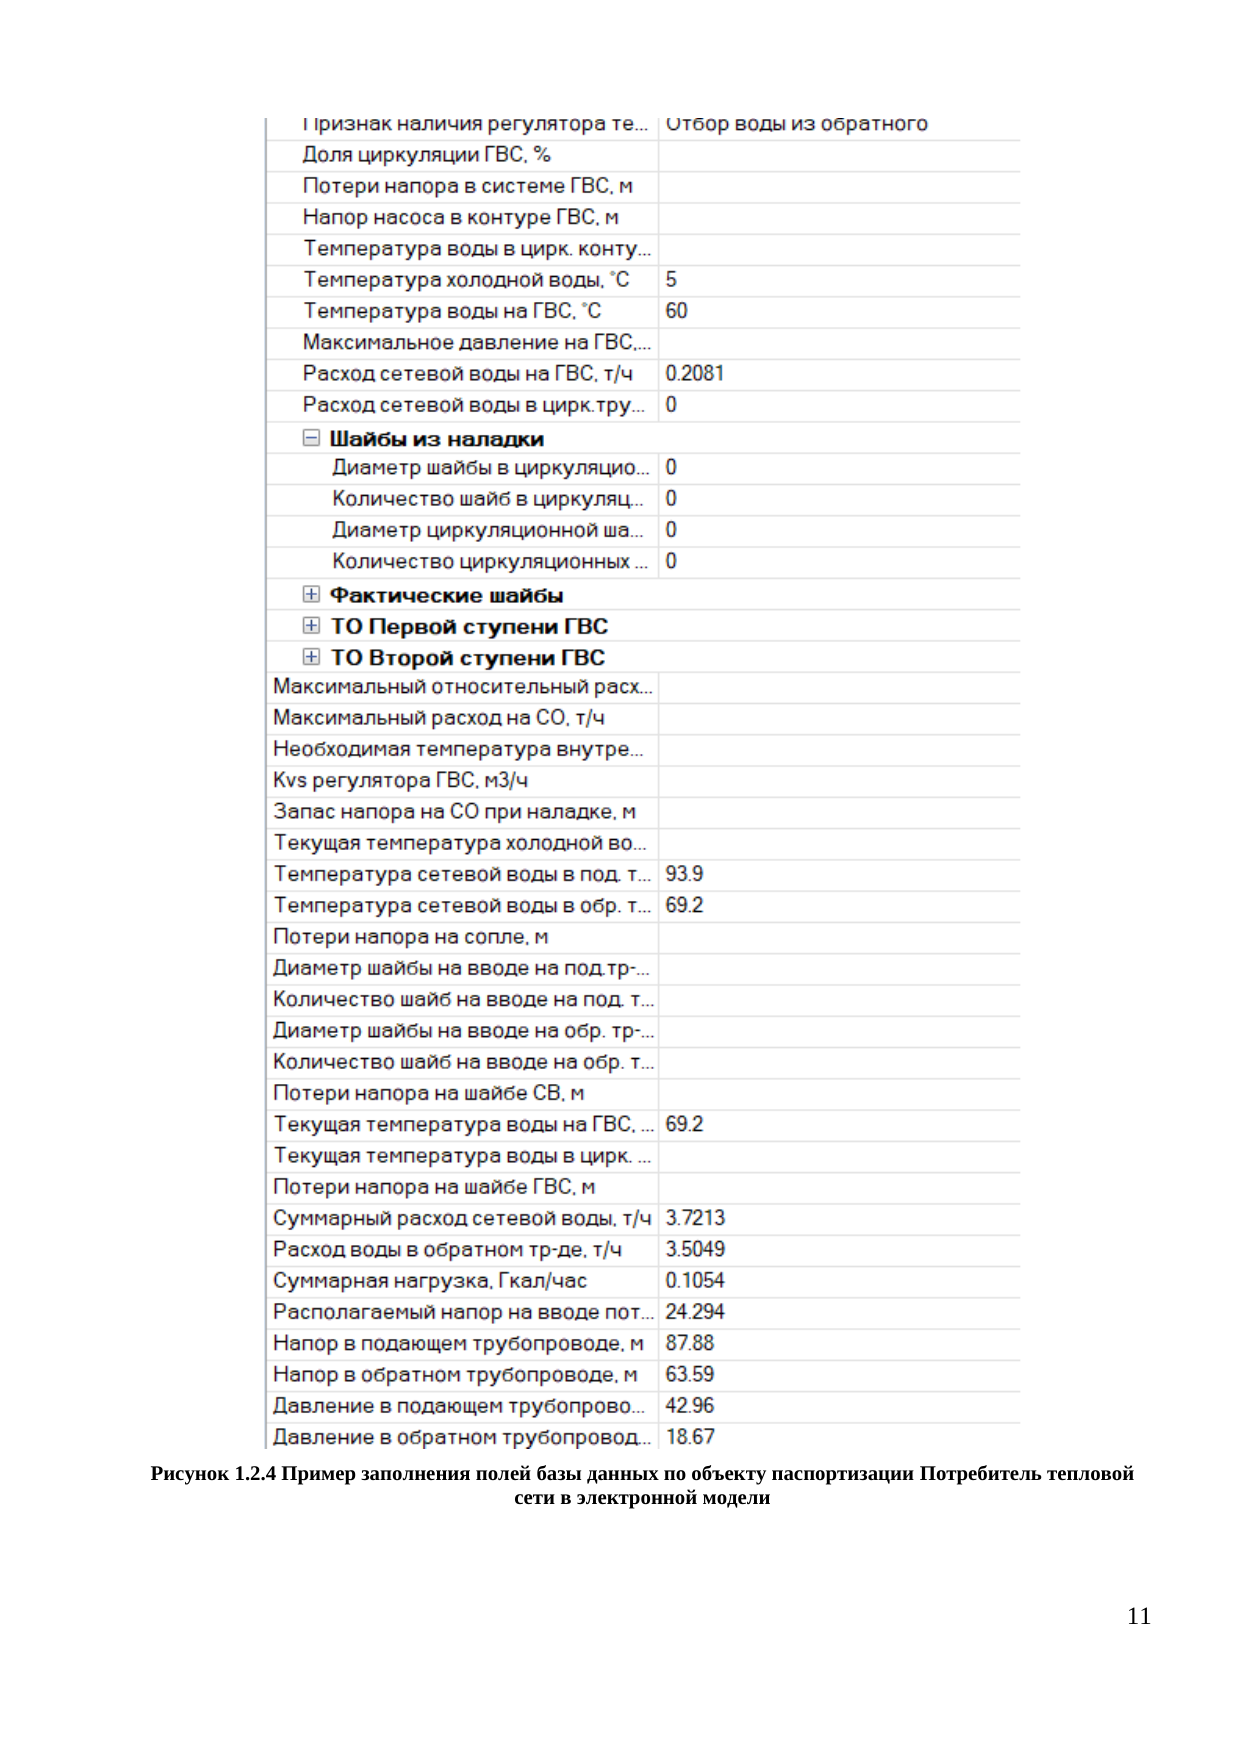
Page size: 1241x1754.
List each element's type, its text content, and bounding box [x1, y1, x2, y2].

picture [264, 118, 1021, 1449]
